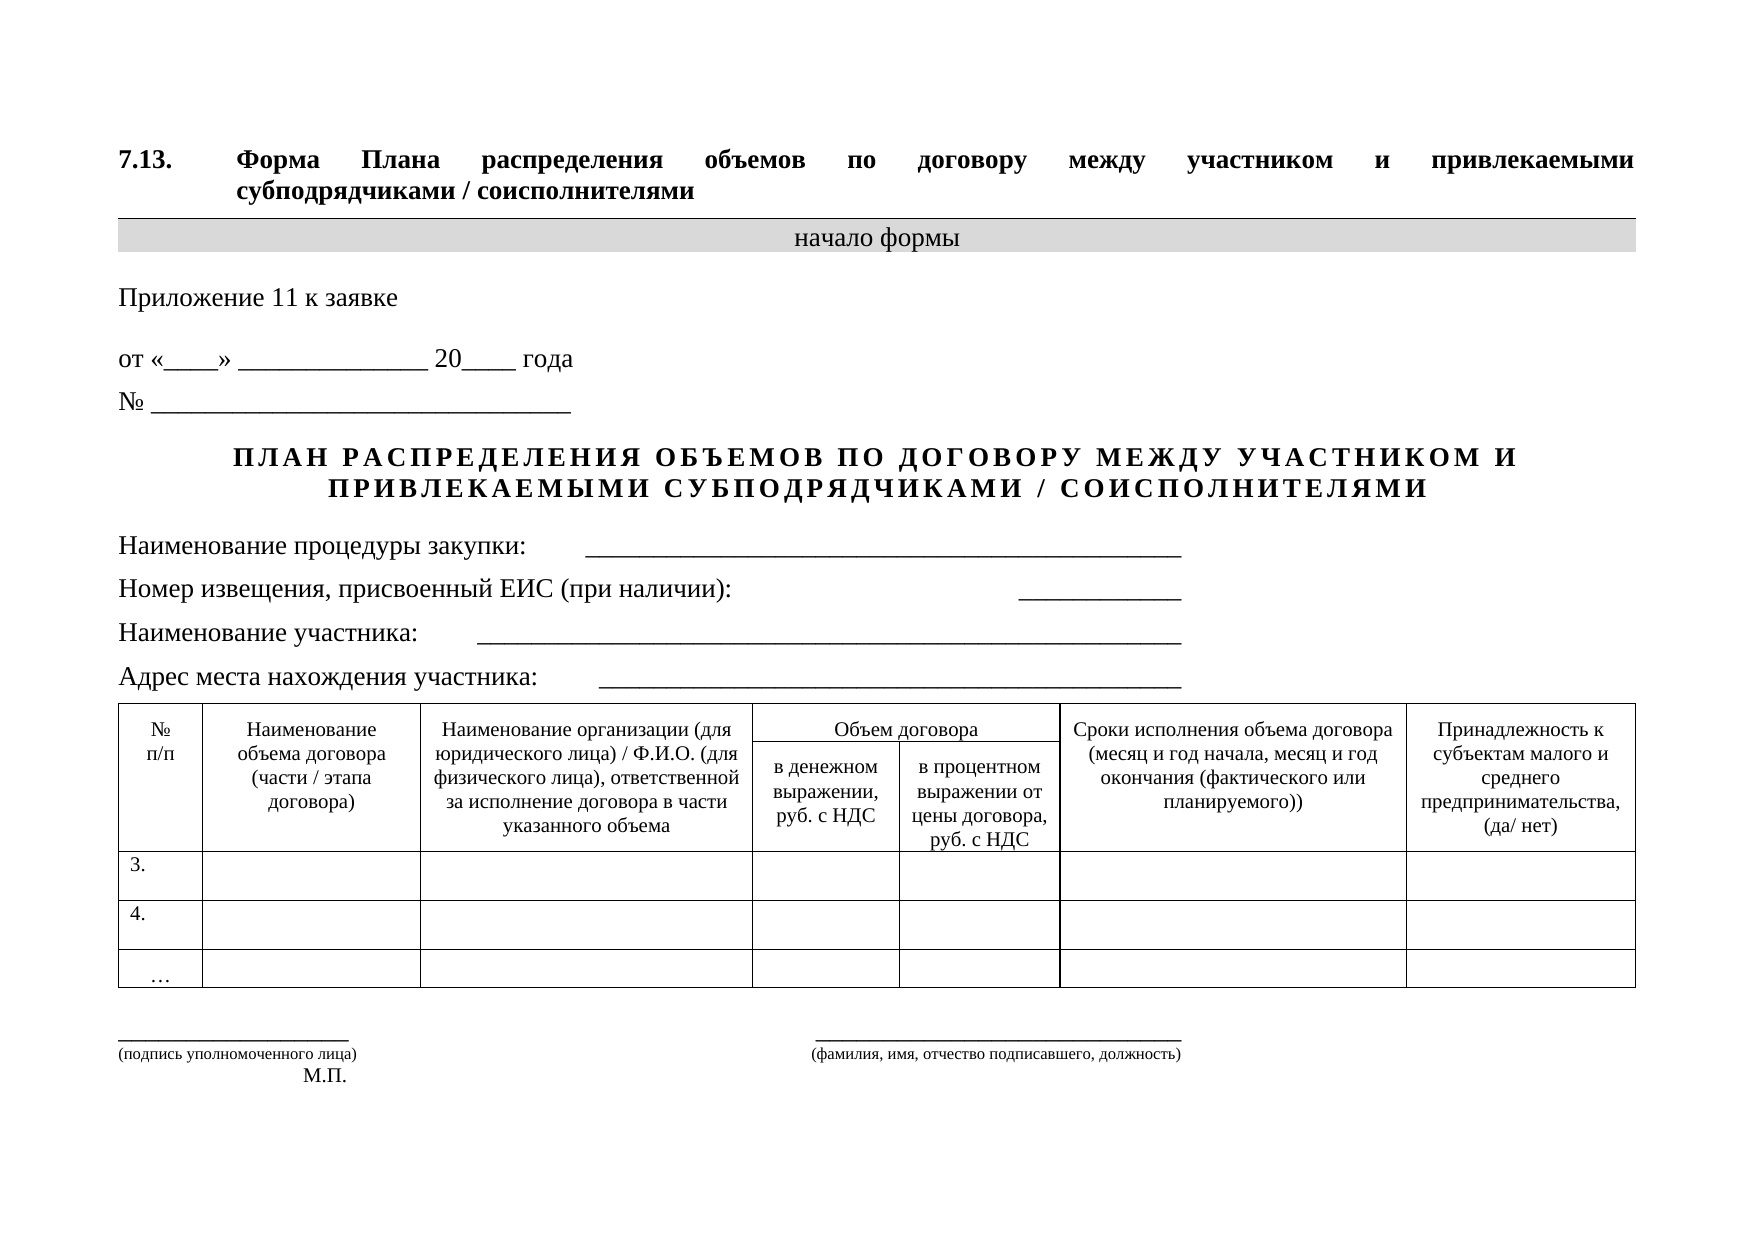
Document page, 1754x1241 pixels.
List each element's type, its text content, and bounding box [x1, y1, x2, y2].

table_cell [900, 901, 1059, 949]
table_cell [119, 852, 202, 900]
table_header Объем договора [753, 704, 1059, 741]
text Наименование процедуры закупки: ____________________________________________ [118, 529, 1636, 560]
table_cell [753, 950, 899, 987]
table_cell [900, 852, 1059, 900]
text Форма Плана распределения объемов по договору между участником и привлекаемыми субподрядчиками / соисполнителями [118, 143, 1636, 205]
table_header Наименование организации (для юридического лица) / Ф.И.О. (для физического лица), ответственной за исполнение договора в части указанного объема [421, 704, 752, 851]
text № _______________________________ [118, 385, 1636, 416]
text _________________ ___________________________ [118, 1013, 1636, 1044]
table_cell [1061, 852, 1406, 900]
table_header Сроки исполнения объема договора (месяц и год начала, месяц и год окончания (фактического или планируемого)) [1061, 704, 1406, 851]
table_header № п/п [119, 704, 202, 851]
table_cell [421, 901, 752, 949]
table_cell [203, 901, 420, 949]
table_cell … [119, 950, 202, 987]
text Номер извещения, присвоенный ЕИС (при наличии): ____________ [118, 572, 1636, 603]
table_cell [421, 852, 752, 900]
table_cell в процентном выражении от цены договора, руб. с НДС [900, 742, 1059, 851]
table_cell [203, 950, 420, 987]
table_cell [203, 852, 420, 900]
table_cell [1407, 901, 1635, 949]
table_cell [119, 901, 202, 949]
table_cell [1061, 950, 1406, 987]
table_cell [753, 901, 899, 949]
table_cell [1061, 901, 1406, 949]
table_cell [1407, 950, 1635, 987]
text Наименование участника: ____________________________________________________ [118, 616, 1636, 647]
table_cell [753, 852, 899, 900]
text (подпись уполномоченного лица) (фамилия, имя, отчество подписавшего, должность) [118, 1044, 1636, 1063]
text начало формы [118, 219, 1636, 252]
table_cell в денежном выражении, руб. с НДС [753, 742, 899, 851]
text План распределения объемов по договору между участником и привлекаемыми субподрядчиками / соисполнителями [118, 441, 1636, 504]
table_cell [900, 950, 1059, 987]
text Приложение 11 к заявке [118, 281, 1636, 312]
text М.П. [118, 1063, 1636, 1087]
table_header Принадлежность к субъектам малого и среднего предпринимательства, (да/ нет) [1407, 704, 1635, 851]
table_header Наименование объема договора (части / этапа договора) [203, 704, 420, 851]
text от «____» ______________ 20____ года [118, 342, 1636, 373]
text Адрес места нахождения участника: ___________________________________________ [118, 660, 1636, 691]
table_cell [1407, 852, 1635, 900]
table_cell [421, 950, 752, 987]
